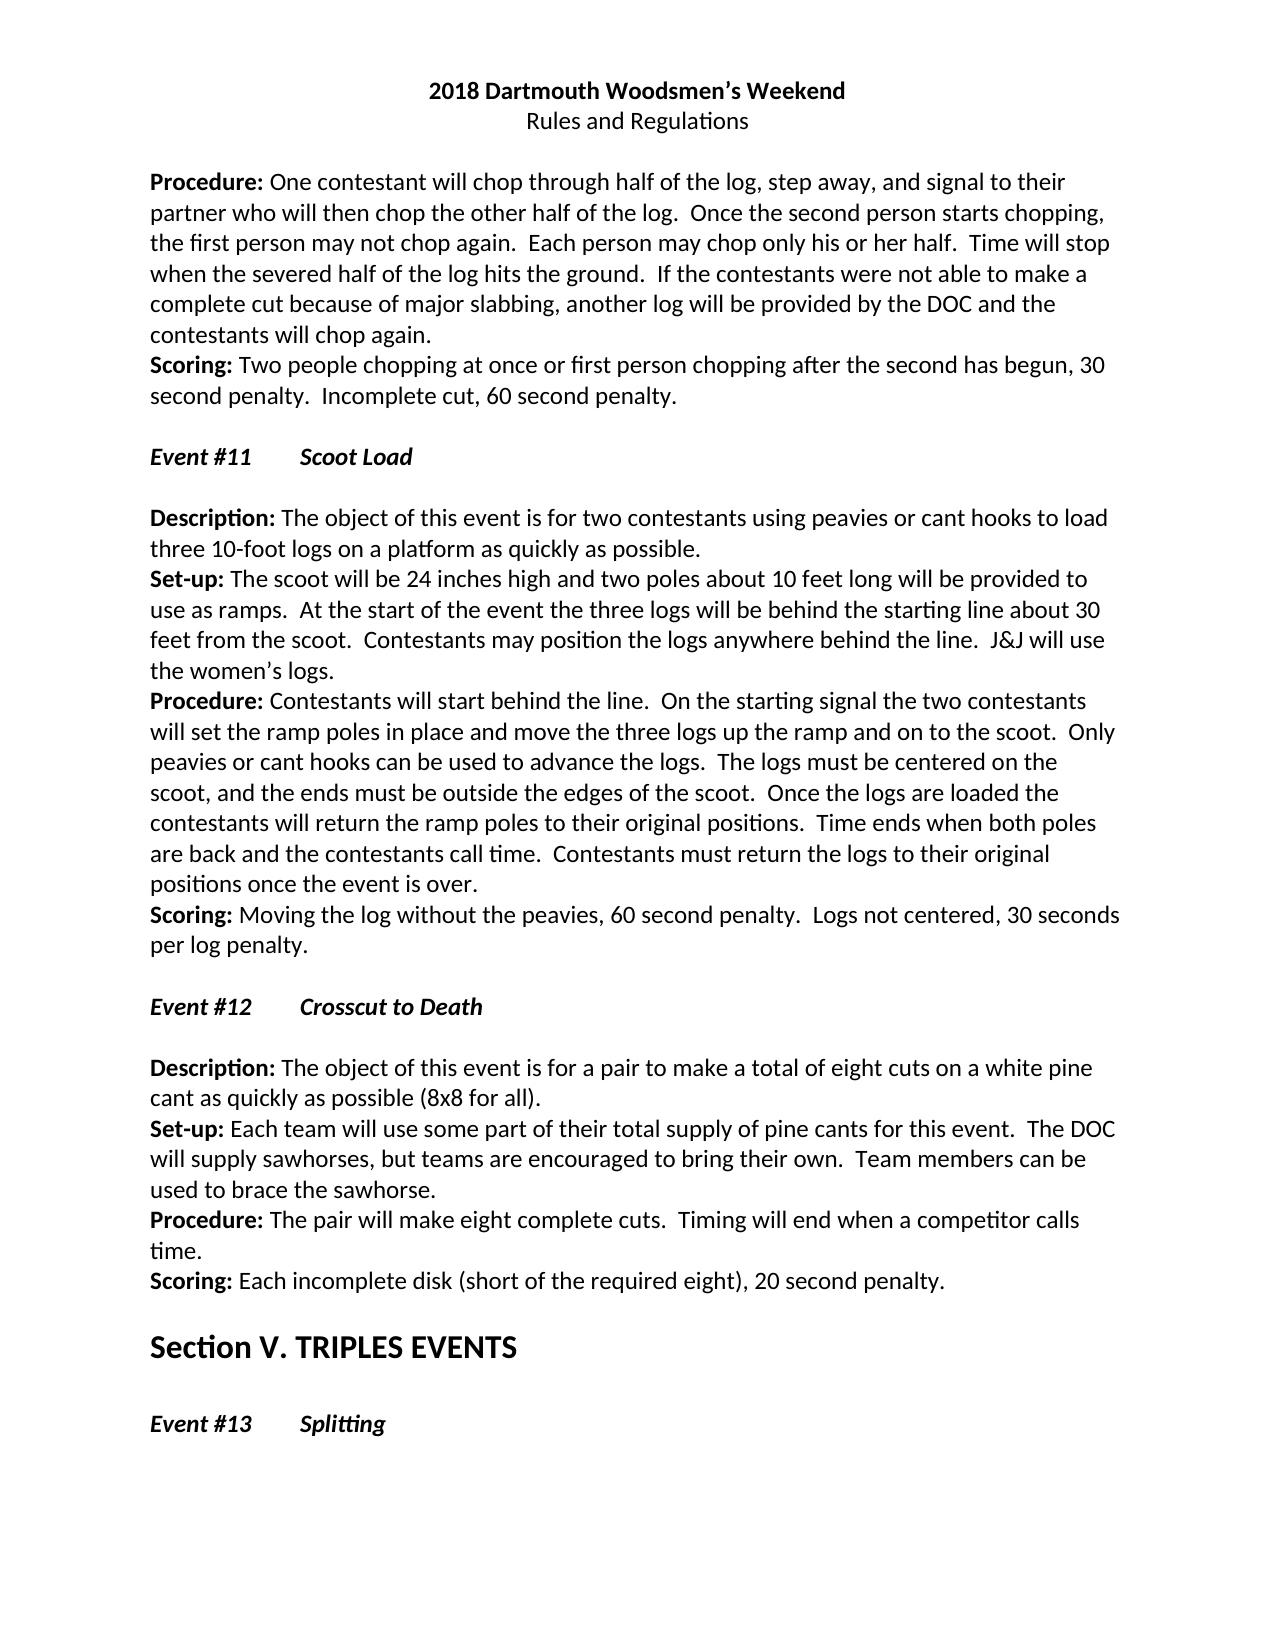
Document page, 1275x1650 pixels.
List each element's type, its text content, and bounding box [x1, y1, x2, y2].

text Procedure: The pair will make eight complete cuts. Timing will end when a competitor calls time. [150, 1204, 1125, 1265]
text Scoring: Moving the log without the peavies, 60 second penalty. Logs not centered, 30 seconds per log penalty. [150, 899, 1125, 960]
text Procedure: Contestants will start behind the line. On the starting signal the two contestants will set the ramp poles in place and move the three logs up the ramp and on to the scoot. Only peavies or cant hooks can be used to advance the logs. The logs must be centered on the scoot, and the ends must be outside the edges of the scoot. Once the logs are loaded the contestants will return the ramp poles to their original positions. Time ends when both poles are back and the contestants call time. Contestants must return the logs to their original positions once the event is over. [150, 685, 1125, 899]
text Event #13 Splitting [150, 1408, 1125, 1438]
text Event #12 Crosscut to Death [150, 991, 1125, 1021]
text Section V. TRIPLES EVENTS [150, 1326, 1125, 1367]
text Set-up: Each team will use some part of their total supply of pine cants for this event. The DOC will supply sawhorses, but teams are encouraged to bring their own. Team members can be used to brace the sawhorse. [150, 1113, 1125, 1204]
text Procedure: One contestant will chop through half of the log, step away, and signal to their partner who will then chop the other half of the log. Once the second person starts chopping, the first person may not chop again. Each person may chop only his or her half. Time will stop when the severed half of the log hits the ground. If the contestants were not able to make a complete cut because of major slabbing, another log will be provided by the DOC and the contestants will chop again. [150, 167, 1125, 350]
text Description: The object of this event is for two contestants using peavies or cant hooks to load three 10-foot logs on a platform as quickly as possible. [150, 502, 1125, 563]
text Set-up: The scoot will be 24 inches high and two poles about 10 feet long will be provided to use as ramps. At the start of the event the three logs will be behind the starting line about 30 feet from the scoot. Contestants may position the logs anywhere behind the line. J&J will use the women’s logs. [150, 563, 1125, 685]
text Event #11 Scoot Load [150, 441, 1125, 472]
text Scoring: Each incomplete disk (short of the required eight), 20 second penalty. [150, 1265, 1125, 1296]
text Scoring: Two people chopping at once or first person chopping after the second has begun, 30 second penalty. Incomplete cut, 60 second penalty. [150, 350, 1125, 411]
text Description: The object of this event is for a pair to make a total of eight cuts on a white pine cant as quickly as possible (8x8 for all). [150, 1052, 1125, 1113]
